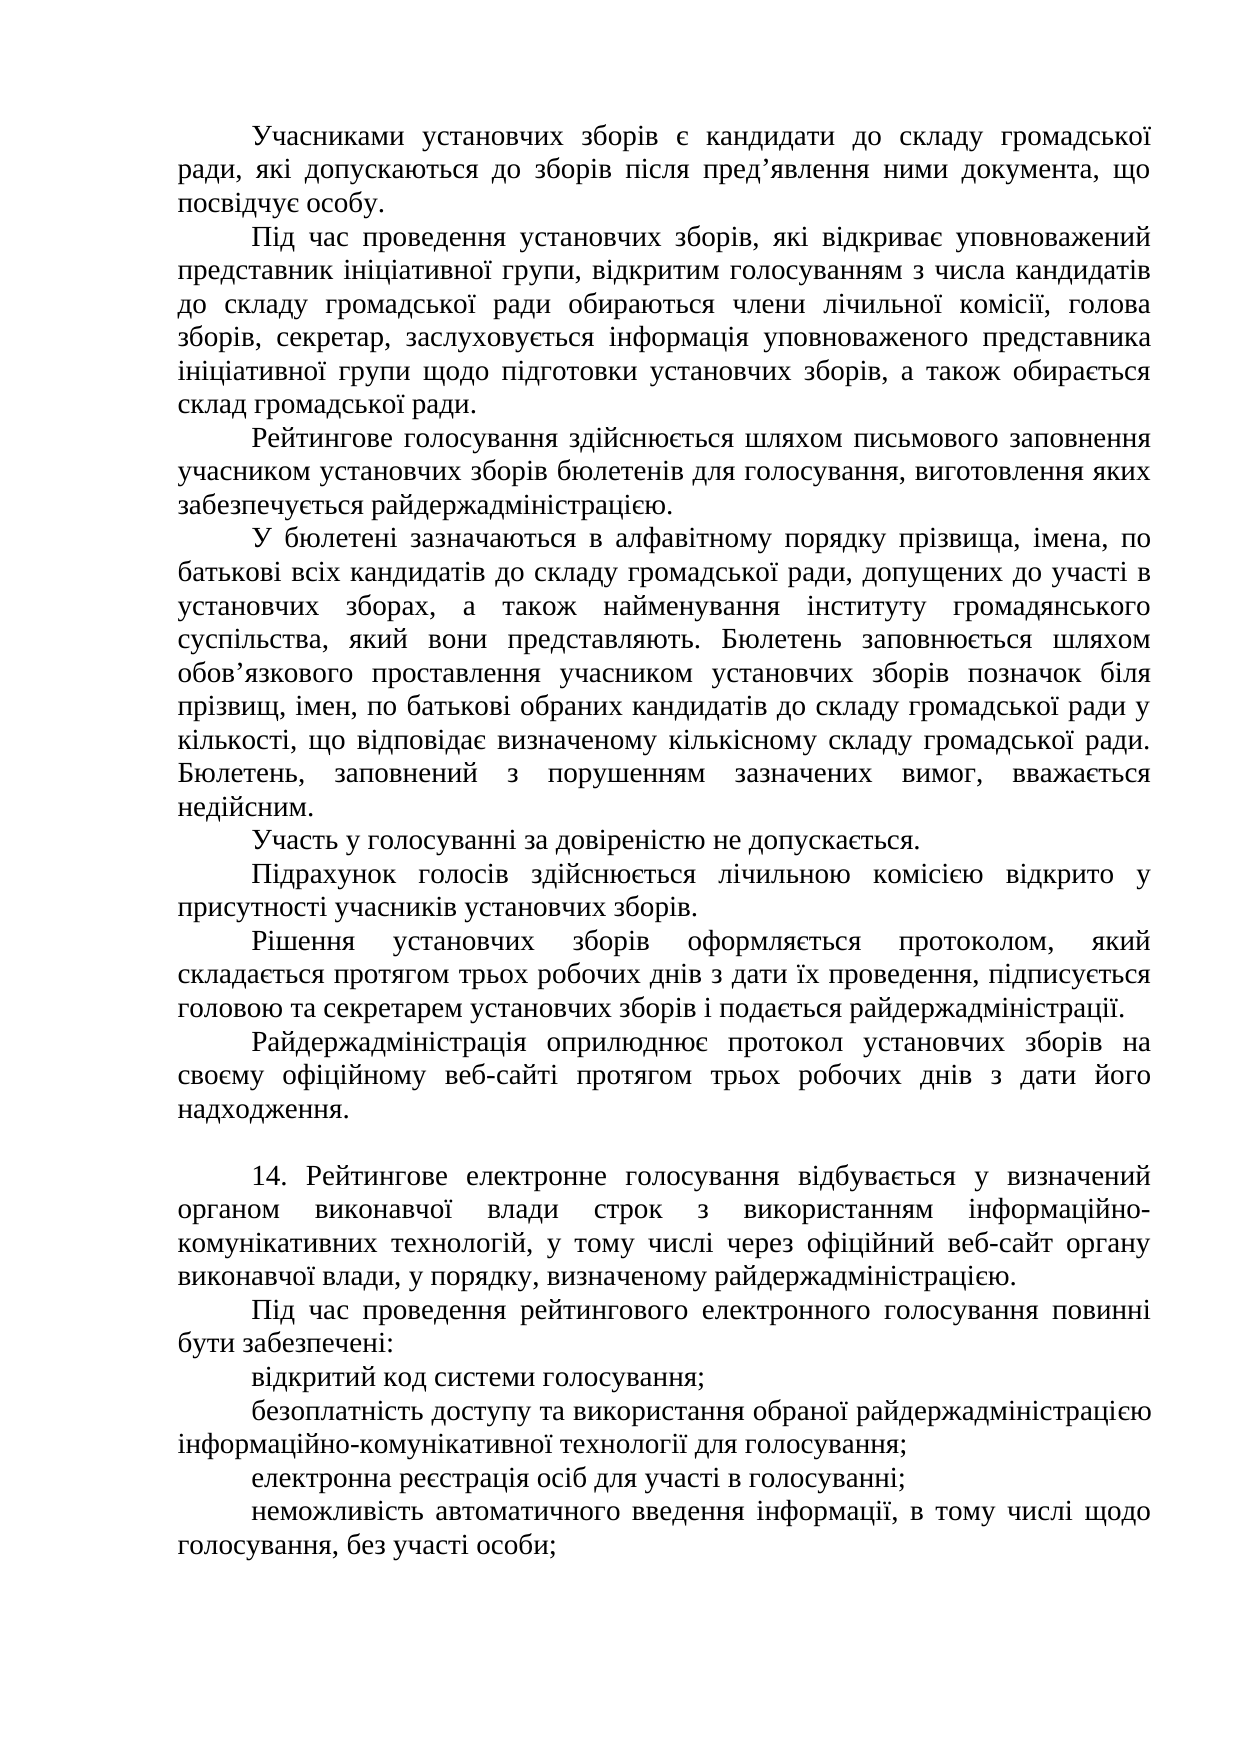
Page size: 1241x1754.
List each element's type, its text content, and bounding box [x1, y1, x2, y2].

text неможливість автоматичного введення інформації, в тому числі щодо голосування, без участі особи; [177, 1493, 1152, 1560]
text Рейтингове голосування здійснюється шляхом письмового заповнення учасником установчих зборів бюлетенів для голосування, виготовлення яких забезпечується райдержадміністрацією. [177, 420, 1152, 521]
text Учасниками установчих зборів є кандидати до складу громадської ради, які допускаються до зборів після пред’явлення ними документа, що посвідчує особу. [177, 118, 1152, 219]
text безоплатність доступу та використання обраної райдержадміністрацією інформаційно-комунікативної технології для голосування; [177, 1393, 1152, 1460]
text електронна реєстрація осіб для участі в голосуванні; [177, 1460, 1152, 1493]
text Під час проведення установчих зборів, які відкриває уповноважений представник ініціативної групи, відкритим голосуванням з числа кандидатів до складу громадської ради обираються члени лічильної комісії, голова зборів, секретар, заслуховується інформація уповноваженого представника ініціативної групи щодо підготовки установчих зборів, а також обирається склад громадської ради. [177, 219, 1152, 420]
text У бюлетені зазначаються в алфавітному порядку прізвища, імена, по батькові всіх кандидатів до складу громадської ради, допущених до участі в установчих зборах, а також найменування інституту громадянського суспільства, який вони представляють. Бюлетень заповнюється шляхом обов’язкового проставлення учасником установчих зборів позначок біля прізвищ, імен, по батькові обраних кандидатів до складу громадської ради у кількості, що відповідає визначеному кількісному складу громадської ради. Бюлетень, заповнений з порушенням зазначених вимог, вважається недійсним. [177, 521, 1152, 822]
text відкритий код системи голосування; [177, 1359, 1152, 1393]
text Участь у голосуванні за довіреністю не допускається. [177, 822, 1152, 856]
text Райдержадміністрація оприлюднює протокол установчих зборів на своєму офіційному веб-сайті протягом трьох робочих днів з дати його надходження. [177, 1024, 1152, 1124]
text 14. Рейтингове електронне голосування відбувається у визначений органом виконавчої влади строк з використанням інформаційно-комунікативних технологій, у тому числі через офіційний веб-сайт органу виконавчої влади, у порядку, визначеному райдержадміністрацією. [177, 1158, 1152, 1292]
text Рішення установчих зборів оформляється протоколом, який складається протягом трьох робочих днів з дати їх проведення, підписується головою та секретарем установчих зборів і подається райдержадміністрації. [177, 923, 1152, 1024]
text Підрахунок голосів здійснюється лічильною комісією відкрито у присутності учасників установчих зборів. [177, 856, 1152, 923]
text Під час проведення рейтингового електронного голосування повинні бути забезпечені: [177, 1292, 1152, 1359]
